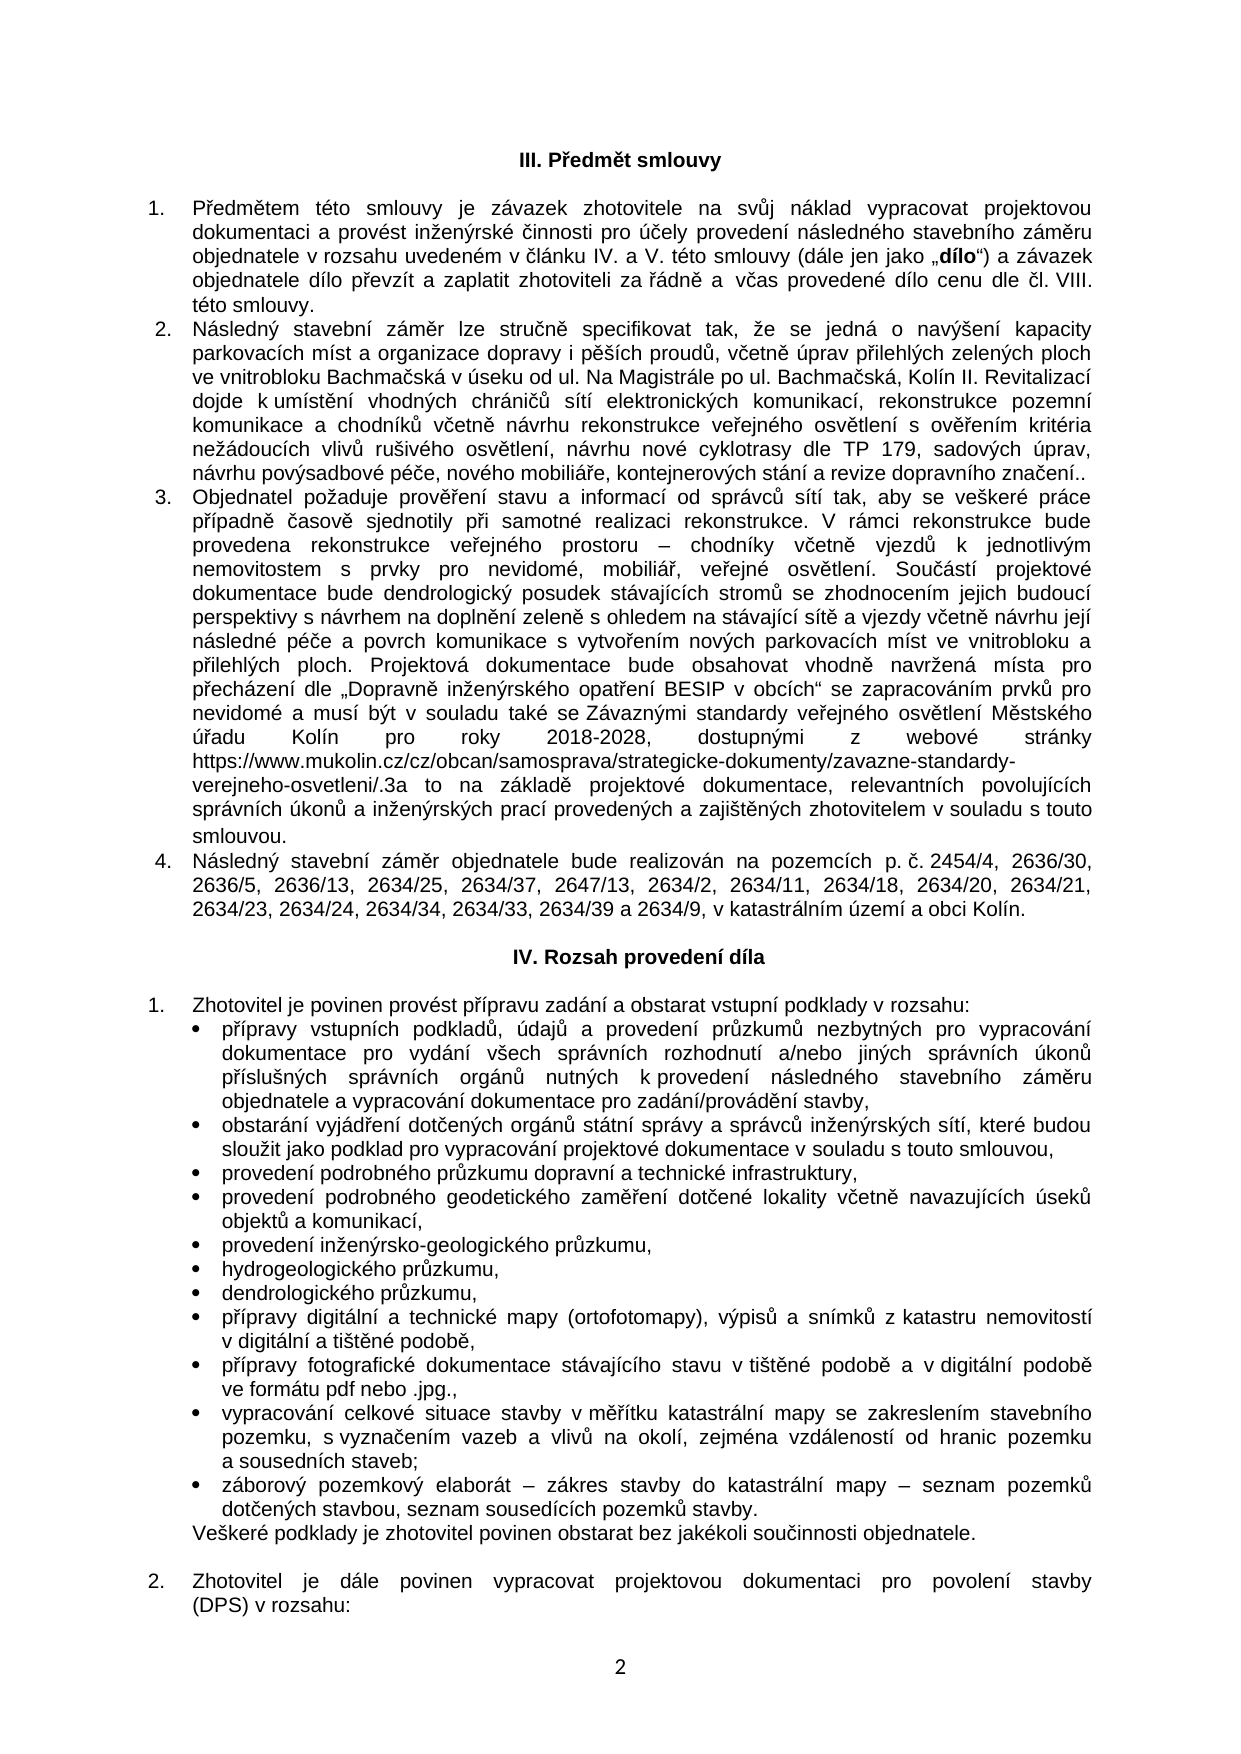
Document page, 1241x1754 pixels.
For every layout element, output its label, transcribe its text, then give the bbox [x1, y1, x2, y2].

text III. Předmět smlouvy [148, 148, 1092, 172]
list hydrogeologického průzkumu, [192, 1257, 1092, 1281]
list Předmětem této smlouvy je závazek zhotovitele na svůj náklad vypracovat projektovou dokumentaci a provést inženýrské činnosti pro účely provedení následného stavebního záměru objednatele v rozsahu uvedeném v článku IV. a V. této smlouvy (dále jen jako „dílo“) a závazek objednatele dílo převzít a zaplatit zhotoviteli za řádně a včas provedené dílo cenu dle čl. VIII. této smlouvy. [148, 196, 1092, 317]
list záborový pozemkový elaborát – zákres stavby do katastrální mapy – seznam pozemků dotčených stavbou, seznam sousedících pozemků stavby. [192, 1473, 1092, 1521]
list Zhotovitel je dále povinen vypracovat projektovou dokumentaci pro povolení stavby (DPS) v rozsahu: [148, 1569, 1092, 1617]
list Následný stavební záměr lze stručně specifikovat tak, že se jedná o navýšení kapacity parkovacích míst a organizace dopravy i pěších proudů, včetně úprav přilehlých zelených ploch ve vnitrobloku Bachmačská v úseku od ul. Na Magistrále po ul. Bachmačská, Kolín II. Revitalizací dojde k umístění vhodných chráničů sítí elektronických komunikací, rekonstrukce pozemní komunikace a chodníků včetně návrhu rekonstrukce veřejného osvětlení s ověřením kritéria nežádoucích vlivů rušivého osvětlení, návrhu nové cyklotrasy dle TP 179, sadových úprav, návrhu povýsadbové péče, nového mobiliáře, kontejnerových stání a revize dopravního značení.. [154, 317, 1092, 485]
list dendrologického průzkumu, [192, 1281, 1092, 1305]
list přípravy digitální a technické mapy (ortofotomapy), výpisů a snímků z katastru nemovitostí v digitální a tištěné podobě, [192, 1305, 1092, 1353]
list přípravy fotografické dokumentace stávajícího stavu v tištěné podobě a v digitální podobě ve formátu pdf nebo .jpg., [192, 1353, 1092, 1401]
list obstarání vyjádření dotčených orgánů státní správy a správců inženýrských sítí, které budou sloužit jako podklad pro vypracování projektové dokumentace v souladu s touto smlouvou, [192, 1113, 1092, 1161]
list Zhotovitel je povinen provést přípravu zadání a obstarat vstupní podklady v rozsahu: [148, 993, 1092, 1017]
list Následný stavební záměr objednatele bude realizován na pozemcích p. č. 2454/4, 2636/30, 2636/5, 2636/13, 2634/25, 2634/37, 2647/13, 2634/2, 2634/11, 2634/18, 2634/20, 2634/21, 2634/23, 2634/24, 2634/34, 2634/33, 2634/39 a 2634/9, v katastrálním území a obci Kolín. [154, 849, 1092, 921]
list vypracování celkové situace stavby v měřítku katastrální mapy se zakreslením stavebního pozemku, s vyznačením vazeb a vlivů na okolí, zejména vzdáleností od hranic pozemku a sousedních staveb; [192, 1401, 1092, 1473]
text Veškeré podklady je zhotovitel povinen obstarat bez jakékoli součinnosti objednatele. [192, 1521, 1092, 1545]
list provedení podrobného geodetického zaměření dotčené lokality včetně navazujících úseků objektů a komunikací, [192, 1185, 1092, 1233]
list Objednatel požaduje prověření stavu a informací od správců sítí tak, aby se veškeré práce případně časově sjednotily při samotné realizaci rekonstrukce. V rámci rekonstrukce bude provedena rekonstrukce veřejného prostoru – chodníky včetně vjezdů k jednotlivým nemovitostem s prvky pro nevidomé, mobiliář, veřejné osvětlení. Součástí projektové dokumentace bude dendrologický posudek stávajících stromů se zhodnocením jejich budoucí perspektivy s návrhem na doplnění zeleně s ohledem na stávající sítě a vjezdy včetně návrhu její následné péče a povrch komunikace s vytvořením nových parkovacích míst ve vnitrobloku a přilehlých ploch. Projektová dokumentace bude obsahovat vhodně navržená místa pro přecházení dle „Dopravně inženýrského opatření BESIP v obcích“ se zapracováním prvků pro nevidomé a musí být v souladu také se Závaznými standardy veřejného osvětlení Městského úřadu Kolín pro roky 2018-2028, dostupnými z webové stránky https://www.mukolin.cz/cz/obcan/samosprava/strategicke-dokumenty/zavazne-standardy-verejneho-osvetleni/.3a to na základě projektové dokumentace, relevantních povolujících správních úkonů a inženýrských prací provedených a zajištěných zhotovitelem v souladu s touto smlouvou. [154, 485, 1092, 849]
list provedení podrobného průzkumu dopravní a technické infrastruktury, [192, 1161, 1092, 1185]
list přípravy vstupních podkladů, údajů a provedení průzkumů nezbytných pro vypracování dokumentace pro vydání všech správních rozhodnutí a/nebo jiných správních úkonů příslušných správních orgánů nutných k provedení následného stavebního záměru objednatele a vypracování dokumentace pro zadání/provádění stavby, [192, 1017, 1092, 1113]
text IV. Rozsah provedení díla [185, 945, 1092, 969]
list provedení inženýrsko-geologického průzkumu, [192, 1233, 1092, 1257]
